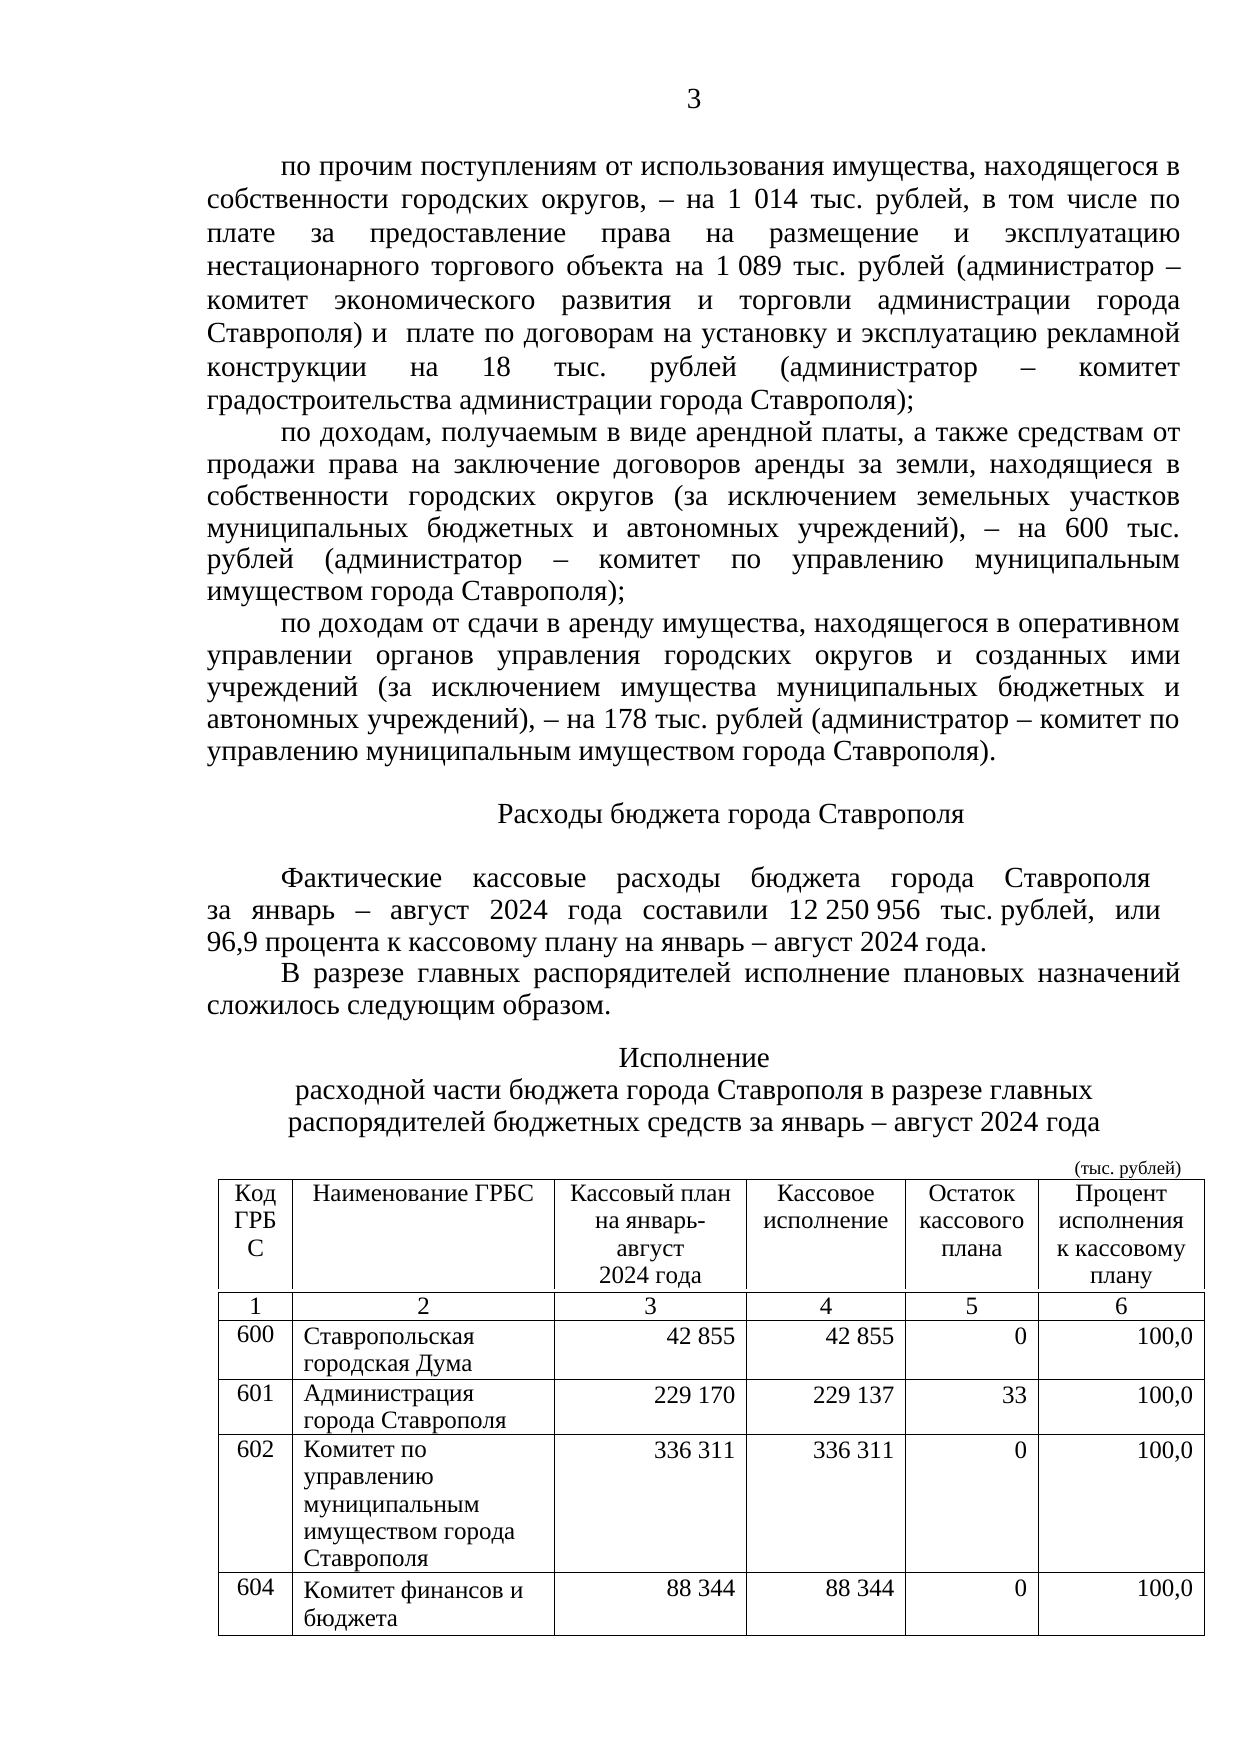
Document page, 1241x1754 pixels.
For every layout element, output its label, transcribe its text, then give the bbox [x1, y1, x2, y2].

table_header 5 [906, 1293, 1038, 1320]
text Фактические кассовые расходы бюджета города Ставрополя за январь – август 2024 года составили 12 250 956 тыс. рублей, или 96,9 процента к кассовому плану на январь – август 2024 года. [207, 862, 1181, 957]
table_header 1 [219, 1293, 292, 1320]
table_header 6 [1039, 1293, 1204, 1320]
table_cell Ставропольская городская Дума [293, 1321, 554, 1379]
table_cell 100,0 [1039, 1321, 1204, 1379]
table_cell 229 137 [747, 1380, 905, 1434]
text (тыс. рублей) [207, 1158, 1181, 1179]
table_cell 336 311 [747, 1435, 905, 1572]
table_cell 100,0 [1039, 1435, 1204, 1572]
table_cell 100,0 [1039, 1573, 1204, 1635]
table_cell 88 344 [747, 1573, 905, 1635]
table_header Кассовый план на январь-август 2024 года [555, 1180, 746, 1289]
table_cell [293, 1573, 554, 1635]
table_cell 602 [219, 1435, 292, 1572]
table_cell 600 [219, 1321, 292, 1379]
table_header 2 [293, 1293, 554, 1320]
table_header Процент исполнения к кассовому плану [1039, 1180, 1204, 1289]
text В разрезе главных распорядителей исполнение плановых назначений сложилось следующим образом. [207, 957, 1181, 1021]
table_cell 0 [906, 1435, 1038, 1572]
text расходной части бюджета города Ставрополя в разрезе главных распорядителей бюджетных средств за январь – август 2024 года [207, 1074, 1181, 1138]
table_cell 42 855 [747, 1321, 905, 1379]
table_cell 33 [906, 1380, 1038, 1434]
table_header Остаток кассового плана [906, 1180, 1038, 1289]
table_header Кассовое исполнение [747, 1180, 905, 1289]
table_cell 601 [219, 1380, 292, 1434]
table_cell 336 311 [555, 1435, 746, 1572]
table_cell 88 344 [555, 1573, 746, 1635]
text Исполнение [207, 1042, 1181, 1074]
text по доходам, получаемым в виде арендной платы, а также средствам от продажи права на заключение договоров аренды за земли, находящиеся в собственности городских округов (за исключением земельных участков муниципальных бюджетных и автономных учреждений), – на 600 тыс. рублей (администратор – комитет по управлению муниципальным имуществом города Ставрополя); [207, 416, 1181, 607]
table_cell 229 170 [555, 1380, 746, 1434]
table_cell 42 855 [555, 1321, 746, 1379]
text по доходам от сдачи в аренду имущества, находящегося в оперативном управлении органов управления городских округов и созданных ими учреждений (за исключением имущества муниципальных бюджетных и автономных учреждений), – на 178 тыс. рублей (администратор – комитет по управлению муниципальным имуществом города Ставрополя). [207, 607, 1181, 766]
table_cell Администрация города Ставрополя [293, 1380, 554, 1434]
table_header 3 [555, 1293, 746, 1320]
text Расходы бюджета города Ставрополя [207, 798, 1181, 830]
table_cell 100,0 [1039, 1380, 1204, 1434]
table_header Код ГРБС [219, 1180, 292, 1289]
table_cell 604 [219, 1573, 292, 1635]
table_header 4 [747, 1293, 905, 1320]
text по прочим поступлениям от использования имущества, находящегося в собственности городских округов, – на 1 014 тыс. рублей, в том числе по плате за предоставление права на размещение и эксплуатацию нестационарного торгового объекта на 1 089 тыс. рублей (администратор – комитет экономического развития и торговли администрации города Ставрополя) и плате по договорам на установку и эксплуатацию рекламной конструкции на 18 тыс. рублей (администратор – комитет градостроительства администрации города Ставрополя); [207, 148, 1181, 416]
table_cell 0 [906, 1573, 1038, 1635]
table_header Наименование ГРБС [293, 1180, 554, 1289]
table_cell Комитет по управлению муниципальным имуществом города Ставрополя [293, 1435, 554, 1572]
table_cell 0 [906, 1321, 1038, 1379]
